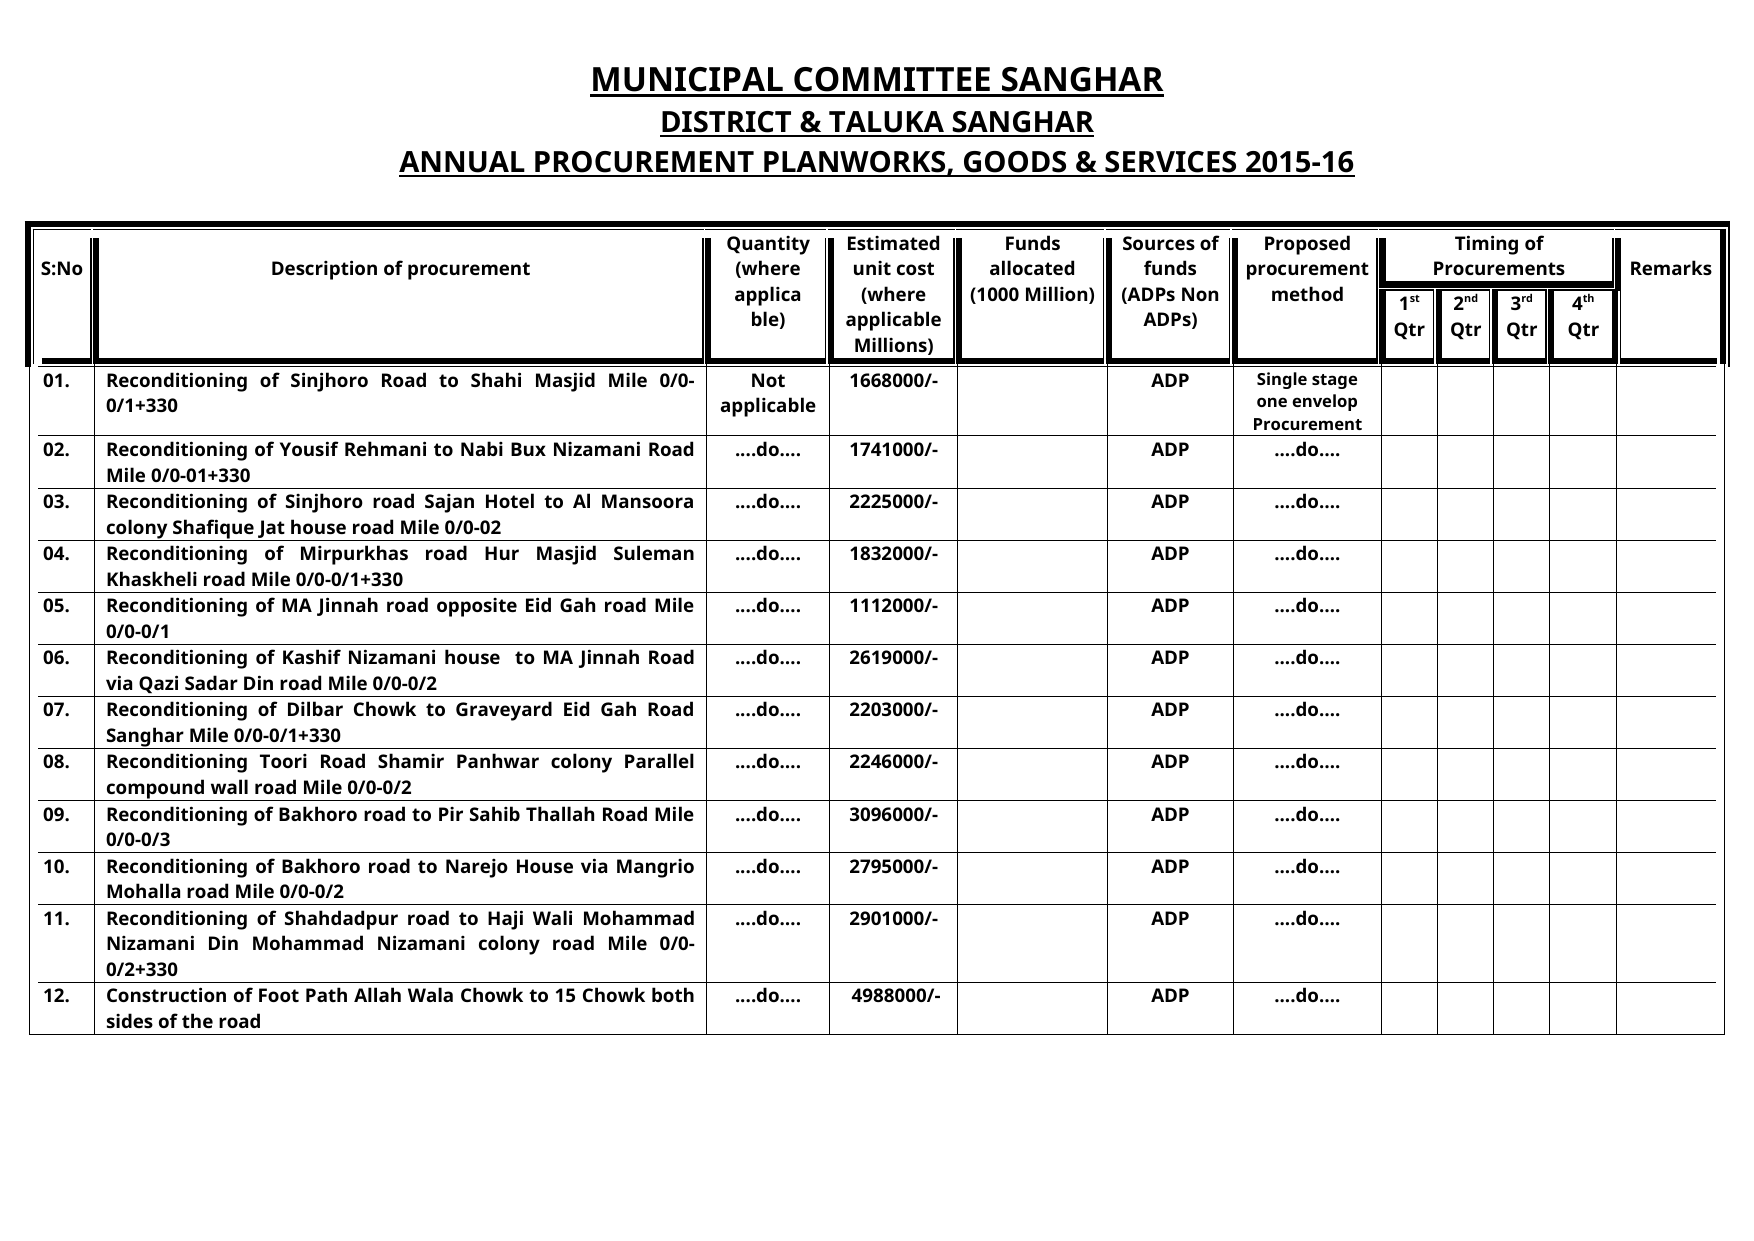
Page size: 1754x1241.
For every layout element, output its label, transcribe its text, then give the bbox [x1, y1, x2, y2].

table_cell [1438, 489, 1493, 539]
table_cell [1438, 593, 1493, 644]
table_cell 1668000/- [830, 367, 957, 435]
table_cell [958, 436, 1107, 487]
table_cell 08. [30, 748, 94, 800]
table_cell ADP [1108, 541, 1233, 592]
table_cell [1550, 541, 1616, 592]
table_cell 2901000/- [830, 905, 957, 982]
table_cell ADP [1108, 436, 1233, 487]
table_cell [1382, 489, 1437, 539]
table_cell Reconditioning Toori Road Shamir Panhwar colony Parallel compound wall road Mile 0/0-0/2 [95, 749, 706, 800]
table_cell [1494, 853, 1549, 904]
table_cell 11. [30, 904, 94, 982]
table_cell Construction of Foot Path Allah Wala Chowk to 15 Chowk both sides of the road [95, 983, 706, 1034]
table_cell ....do…. [707, 541, 829, 592]
table_cell ADP [1108, 367, 1233, 435]
table_cell [1550, 983, 1616, 1034]
table_cell 07. [30, 696, 94, 748]
table_cell 12. [30, 982, 94, 1034]
table_cell [1617, 358, 1724, 435]
table_cell ....do…. [707, 436, 829, 487]
table_cell 2225000/- [830, 489, 957, 539]
table_cell [1438, 749, 1493, 800]
table_cell [1617, 852, 1724, 904]
table_cell ....do…. [1234, 645, 1381, 696]
table_cell Reconditioning of Bakhoro road to Pir Sahib Thallah Road Mile 0/0-0/3 [95, 801, 706, 852]
table_cell 04. [30, 540, 94, 592]
table_cell [1438, 645, 1493, 696]
text MUNICIPAL COMMITTEE SANGHAR [150, 56, 1604, 102]
table_cell 03. [30, 488, 94, 539]
table_cell Not applicable [707, 367, 829, 435]
table_cell 3096000/- [830, 801, 957, 852]
table_cell Reconditioning of Sinjhoro Road to Shahi Masjid Mile 0/0-0/1+330 [95, 367, 706, 435]
table_cell ADP [1108, 749, 1233, 800]
table_cell 3rd Qtr [1498, 291, 1545, 358]
table_cell ....do…. [1234, 436, 1381, 487]
table_cell ....do…. [1234, 801, 1381, 852]
table_cell [958, 905, 1107, 982]
table_header Proposed procurement method [1234, 227, 1381, 358]
table_cell Single stage one envelop Procurement [1234, 367, 1381, 435]
table_cell Reconditioning of Kashif Nizamani house to MA Jinnah Road via Qazi Sadar Din road Mile 0/0-0/2 [95, 645, 706, 696]
table_cell ADP [1108, 697, 1233, 748]
table_cell ....do…. [1234, 853, 1381, 904]
table_cell ....do…. [707, 593, 829, 644]
table_cell [1494, 749, 1549, 800]
table_cell [1382, 853, 1437, 904]
table_cell [1494, 489, 1549, 539]
table_header Funds allocated (1000 Million) [958, 227, 1107, 358]
table_cell 05. [30, 592, 94, 644]
table_cell Reconditioning of Bakhoro road to Narejo House via Mangrio Mohalla road Mile 0/0-0/2 [95, 853, 706, 904]
table_cell ADP [1108, 489, 1233, 539]
table_cell [958, 541, 1107, 592]
table_cell 02. [30, 435, 94, 487]
table_cell [1550, 697, 1616, 748]
table_cell 1832000/- [830, 541, 957, 592]
table_cell ....do…. [707, 697, 829, 748]
table_cell 2795000/- [830, 853, 957, 904]
table_cell [958, 697, 1107, 748]
table_cell [1438, 367, 1493, 435]
table_cell [1382, 436, 1437, 487]
table_cell Reconditioning of Shahdadpur road to Haji Wali Mohammad Nizamani Din Mohammad Nizamani colony road Mile 0/0-0/2+330 [95, 905, 706, 982]
table_header Remarks [1617, 230, 1720, 358]
table_cell [1494, 593, 1549, 644]
table_header Description of procurement [95, 227, 707, 358]
table_cell [1617, 748, 1724, 800]
table_cell [1382, 905, 1437, 982]
table_cell [1494, 905, 1549, 982]
table_header Timing of Procurements [1381, 227, 1617, 281]
table_cell 10. [30, 852, 94, 904]
table_cell Reconditioning of Mirpurkhas road Hur Masjid Suleman Khaskheli road Mile 0/0-0/1+330 [95, 541, 706, 592]
table_cell [1382, 593, 1437, 644]
table_cell [1494, 645, 1549, 696]
table_cell [958, 489, 1107, 539]
table_cell ADP [1108, 801, 1233, 852]
table_cell [1617, 696, 1724, 748]
table_cell 2203000/- [830, 697, 957, 748]
table_cell [1382, 801, 1437, 852]
table_cell [1550, 593, 1616, 644]
table_cell ADP [1108, 905, 1233, 982]
table_cell ....do…. [1234, 983, 1381, 1034]
table_cell [1617, 800, 1724, 852]
table_cell ....do…. [707, 983, 829, 1034]
table_cell [1438, 905, 1493, 982]
table_cell 1112000/- [830, 593, 957, 644]
table_cell [1550, 853, 1616, 904]
table_cell [1382, 749, 1437, 800]
table_cell [1438, 983, 1493, 1034]
table_cell [1382, 983, 1437, 1034]
table_cell [1494, 983, 1549, 1034]
table_cell Reconditioning of MA Jinnah road opposite Eid Gah road Mile 0/0-0/1 [95, 593, 706, 644]
text ANNUAL PROCUREMENT PLANWORKS, GOODS & SERVICES 2015-16 [150, 141, 1604, 181]
table_cell [1617, 488, 1724, 539]
table_cell [1550, 749, 1616, 800]
table_cell ....do…. [707, 905, 829, 982]
table_cell 2246000/- [830, 749, 957, 800]
table_cell [958, 645, 1107, 696]
table_cell ....do…. [707, 749, 829, 800]
table_cell [1494, 367, 1549, 435]
table_cell ....do…. [707, 801, 829, 852]
table_cell ADP [1108, 853, 1233, 904]
text DISTRICT & TALUKA SANGHAR [150, 102, 1604, 141]
table_cell 06. [30, 644, 94, 696]
table_header Sources of funds (ADPs Non ADPs) [1107, 227, 1233, 358]
table_cell [1494, 541, 1549, 592]
table_cell [1617, 644, 1724, 696]
table_cell [1438, 853, 1493, 904]
table_cell ....do…. [1234, 489, 1381, 539]
table_cell [958, 853, 1107, 904]
table_cell [1550, 905, 1616, 982]
table_cell [1494, 801, 1549, 852]
table_cell [1617, 435, 1724, 487]
table_cell [1550, 367, 1616, 435]
table_cell ADP [1108, 983, 1233, 1034]
table_cell [1438, 697, 1493, 748]
table_cell [1438, 436, 1493, 487]
table_cell [1382, 367, 1437, 435]
table_cell ....do…. [1234, 593, 1381, 644]
table_cell [958, 593, 1107, 644]
table_cell 4th Qtr [1554, 291, 1612, 358]
table_cell 09. [30, 800, 94, 852]
table_cell ....do…. [1234, 697, 1381, 748]
table_header Estimated unit cost (where applicable Millions) [829, 227, 958, 358]
table_cell [1494, 436, 1549, 487]
table_cell [958, 749, 1107, 800]
table_header Quantity (where applica ble) [707, 227, 829, 358]
table_cell ADP [1108, 645, 1233, 696]
table_cell [1438, 541, 1493, 592]
table_cell ....do…. [707, 853, 829, 904]
table_cell 4988000/- [830, 983, 957, 1034]
table_cell Reconditioning of Sinjhoro road Sajan Hotel to Al Mansoora colony Shafique Jat house road Mile 0/0-02 [95, 489, 706, 539]
table_cell [958, 801, 1107, 852]
table_cell ADP [1108, 593, 1233, 644]
table_cell [1382, 645, 1437, 696]
table_cell ....do…. [707, 645, 829, 696]
table_cell 1st Qtr [1386, 291, 1433, 358]
table_cell [1550, 645, 1616, 696]
table_cell Reconditioning of Yousif Rehmani to Nabi Bux Nizamani Road Mile 0/0-01+330 [95, 436, 706, 487]
table_cell [1617, 904, 1724, 982]
table_cell ....do…. [707, 489, 829, 539]
table_cell 2619000/- [830, 645, 957, 696]
table_cell 1741000/- [830, 436, 957, 487]
table_cell [1438, 801, 1493, 852]
table_cell [1382, 697, 1437, 748]
table_cell [1617, 592, 1724, 644]
table_cell 2nd Qtr [1442, 291, 1489, 358]
table_cell ....do…. [1234, 749, 1381, 800]
table_cell Reconditioning of Dilbar Chowk to Graveyard Eid Gah Road Sanghar Mile 0/0-0/1+330 [95, 697, 706, 748]
table_cell [1617, 982, 1724, 1034]
table_cell [1617, 540, 1724, 592]
table_cell ....do…. [1234, 905, 1381, 982]
table_cell [958, 983, 1107, 1034]
table_cell [1550, 436, 1616, 487]
table_cell 01. [30, 358, 94, 435]
table_cell [1550, 489, 1616, 539]
table_cell [1382, 541, 1437, 592]
table_header S:No [31, 227, 94, 358]
table_cell [1550, 801, 1616, 852]
table_cell [958, 367, 1107, 435]
table_cell ....do…. [1234, 541, 1381, 592]
table_cell [1494, 697, 1549, 748]
